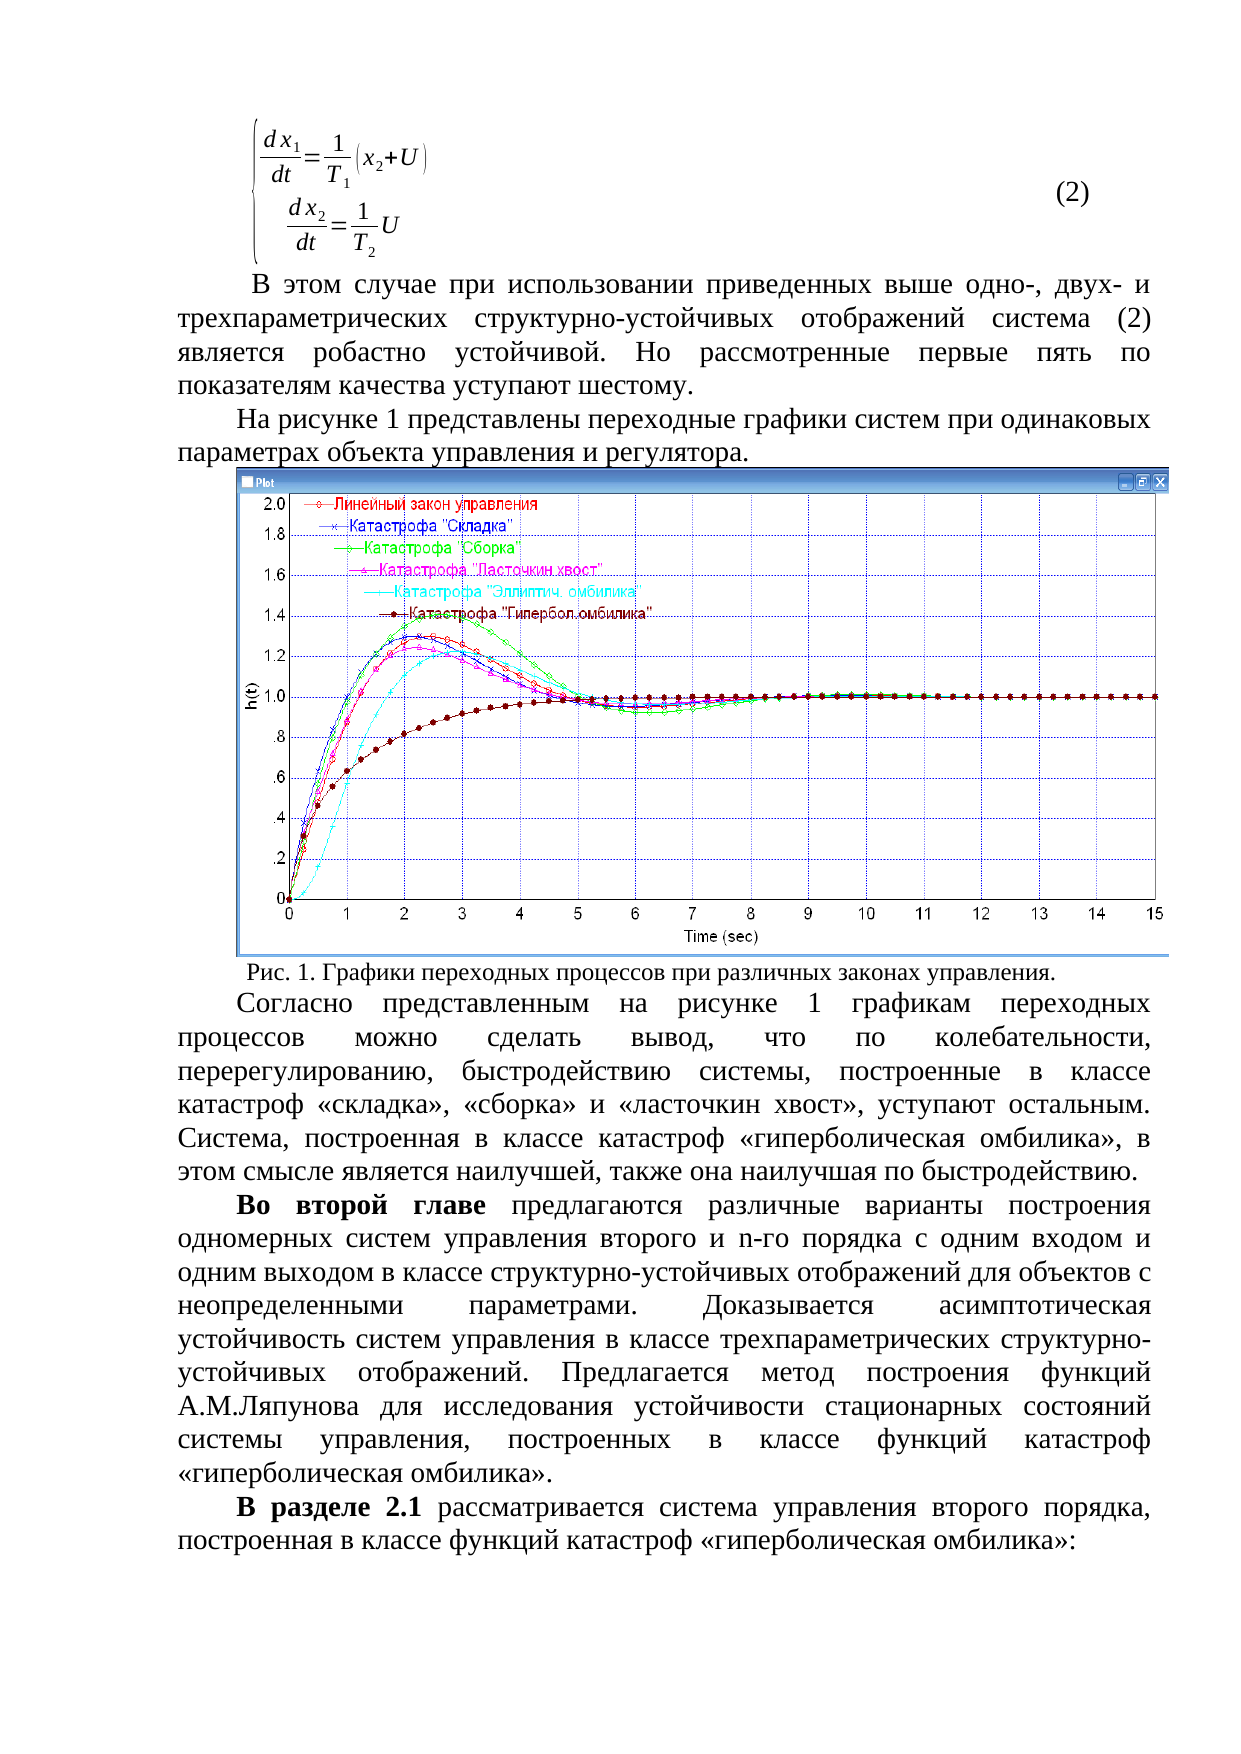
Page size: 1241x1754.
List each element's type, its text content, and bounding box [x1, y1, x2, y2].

picture [236, 467, 1169, 957]
text В этом случае при использовании приведенных выше одно-, двух- и трехпараметрических структурно-устойчивых отображений система (2) является робастно устойчивой. Но рассмотренные первые пять по показателям качества уступают шестому. [177, 267, 1152, 401]
text Согласно представленным на рисунке 1 графикам переходных процессов можно сделать вывод, что по колебательности, перерегулированию, быстродействию системы, построенные в классе катастроф «складка», «сборка» и «ласточкин хвост», уступают остальным. Система, построенная в классе катастроф «гиперболическая омбилика», в этом смысле является наилучшей, также она наилучшая по быстродействию. [177, 986, 1152, 1187]
text (2) [177, 118, 1152, 267]
text Во второй главе предлагаются различные варианты построения одномерных систем управления второго и n-го порядка с одним входом и одним выходом в классе структурно-устойчивых отображений для объектов с неопределенными параметрами. Доказывается асимптотическая устойчивость систем управления в классе трехпараметрических структурно-устойчивых отображений. Предлагается метод построения функций А.М.Ляпунова для исследования устойчивости стационарных состояний системы управления, построенных в классе функций катастроф «гиперболическая омбилика». [177, 1187, 1152, 1489]
text В разделе 2.1 рассматривается система управления второго порядка, построенная в классе функций катастроф «гиперболическая омбилика»: [177, 1489, 1152, 1556]
text На рисунке 1 представлены переходные графики систем при одинаковых параметрах объекта управления и регулятора. [177, 401, 1152, 468]
text Рис. 1. Графики переходных процессов при различных законах управления. [177, 957, 1152, 986]
